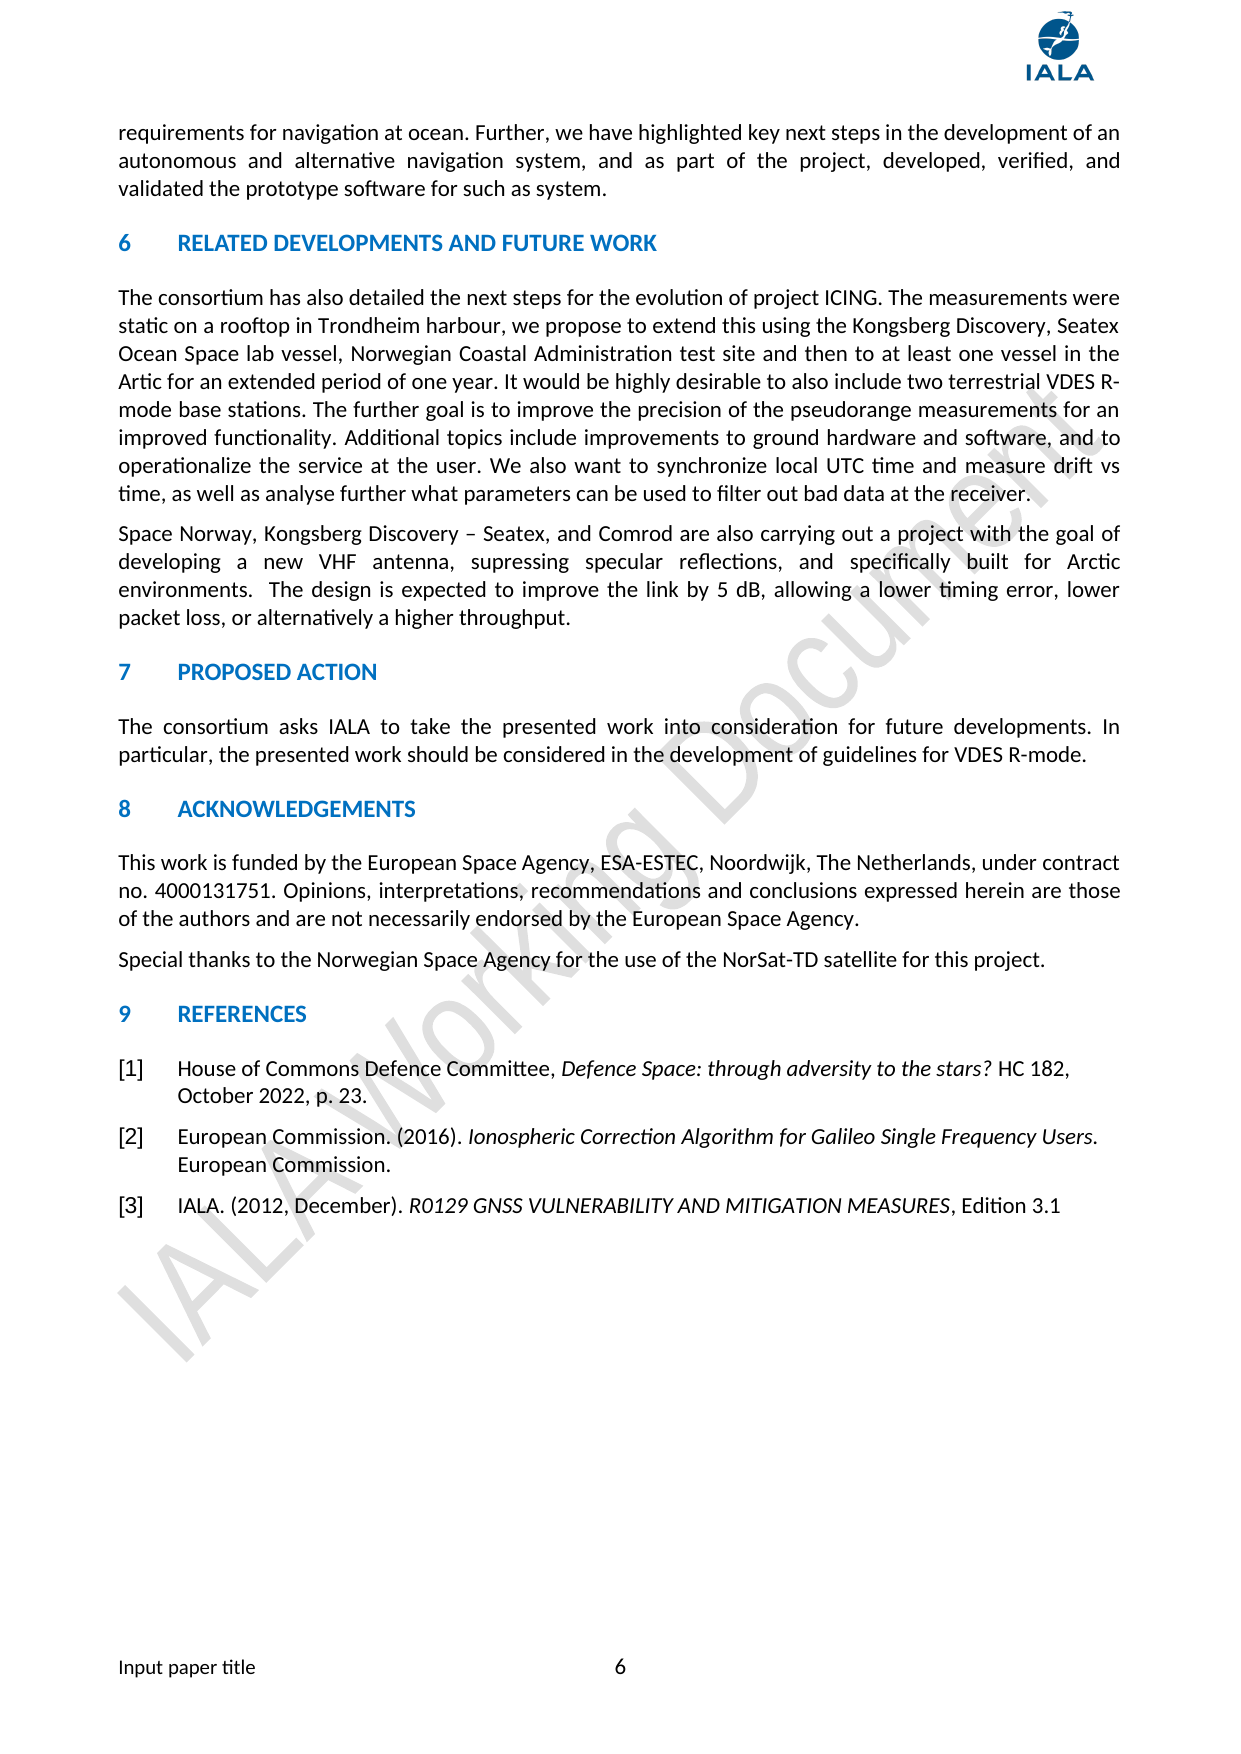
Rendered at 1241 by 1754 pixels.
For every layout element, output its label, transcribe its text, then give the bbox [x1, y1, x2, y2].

subtitle Related developments and future work [118, 227, 1122, 258]
subtitle Acknowledgements [118, 793, 1122, 823]
text Space Norway, Kongsberg Discovery – Seatex, and Comrod are also carrying out a project with the goal of developing a new VHF antenna, supressing specular reflections, and specifically built for Arctic environments. The design is expected to improve the link by 5 dB, allowing a lower timing error, lower packet loss, or alternatively a higher throughput. [118, 519, 1122, 631]
subtitle References [118, 998, 1122, 1029]
text IALA. (2012, December). R0129 GNSS VULNERABILITY AND MITIGATION MEASURES, Edition 3.1 [118, 1191, 1122, 1219]
text House of Commons Defence Committee, Defence Space: through adversity to the stars? HC 182, October 2022, p. 23. [118, 1054, 1122, 1110]
text The consortium asks IALA to take the presented work into consideration for future developments. In particular, the presented work should be considered in the development of guidelines for VDES R-mode. [118, 712, 1122, 768]
text Special thanks to the Norwegian Space Agency for the use of the NorSat-TD satellite for this project. [118, 945, 1122, 973]
subtitle Proposed action [118, 656, 1122, 687]
picture [1011, 3, 1106, 96]
text This work is funded by the European Space Agency, ESA-ESTEC, Noordwijk, The Netherlands, under contract no. 4000131751. Opinions, interpretations, recommendations and conclusions expressed herein are those of the authors and are not necessarily endorsed by the European Space Agency. [118, 848, 1122, 933]
text European Commission. (2016). Ionospheric Correction Algorithm for Galileo Single Frequency Users. European Commission. [118, 1122, 1122, 1178]
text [118, 118, 1122, 202]
text The consortium has also detailed the next steps for the evolution of project ICING. The measurements were static on a rooftop in Trondheim harbour, we propose to extend this using the Kongsberg Discovery, Seatex Ocean Space lab vessel, Norwegian Coastal Administration test site and then to at least one vessel in the Artic for an extended period of one year. It would be highly desirable to also include two terrestrial VDES R-mode base stations. The further goal is to improve the precision of the pseudorange measurements for an improved functionality. Additional topics include improvements to ground hardware and software, and to operationalize the service at the user. We also want to synchronize local UTC time and measure drift vs time, as well as analyse further what parameters can be used to filter out bad data at the receiver. [118, 283, 1122, 507]
